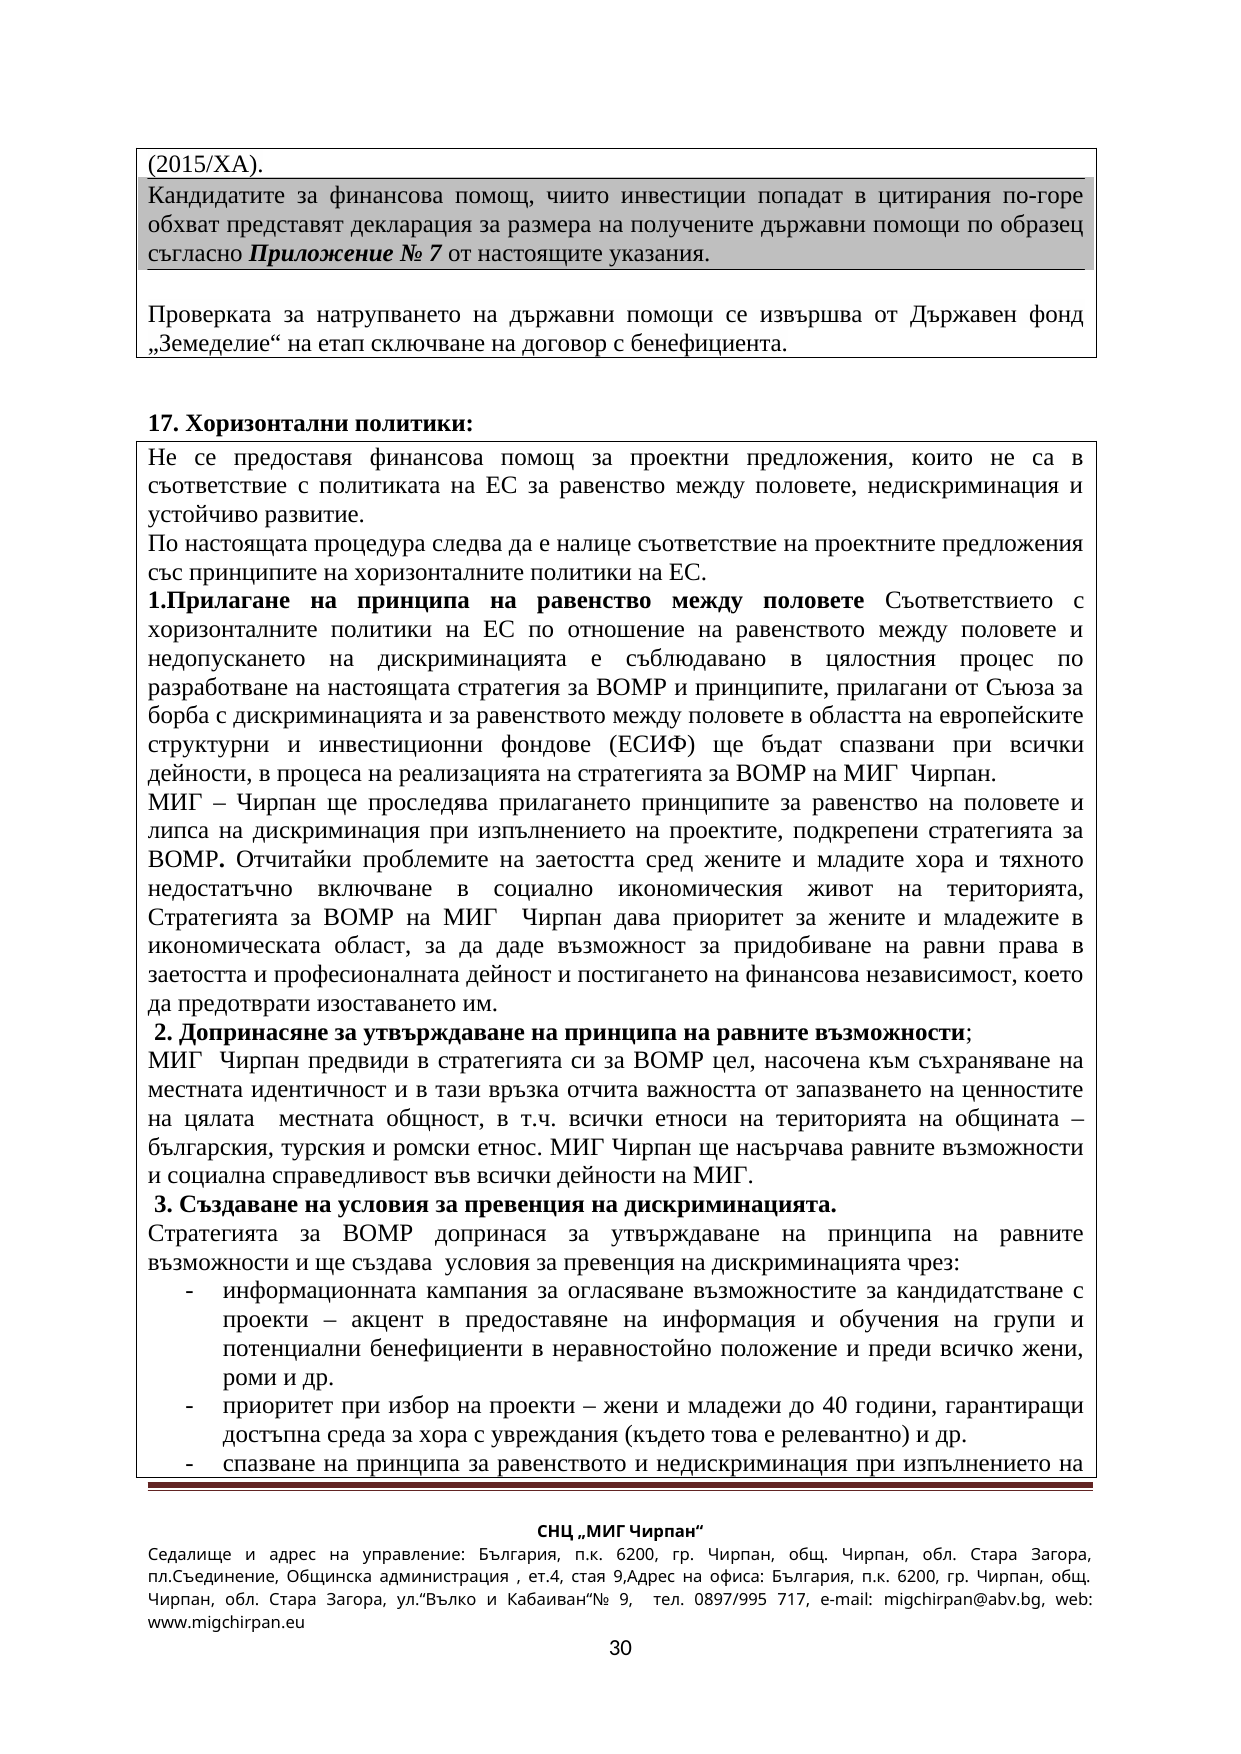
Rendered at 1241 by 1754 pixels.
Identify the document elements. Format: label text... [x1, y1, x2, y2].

subtitle 17. Хоризонтални политики: [148, 408, 1093, 436]
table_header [137, 149, 1096, 357]
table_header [137, 442, 1096, 1477]
